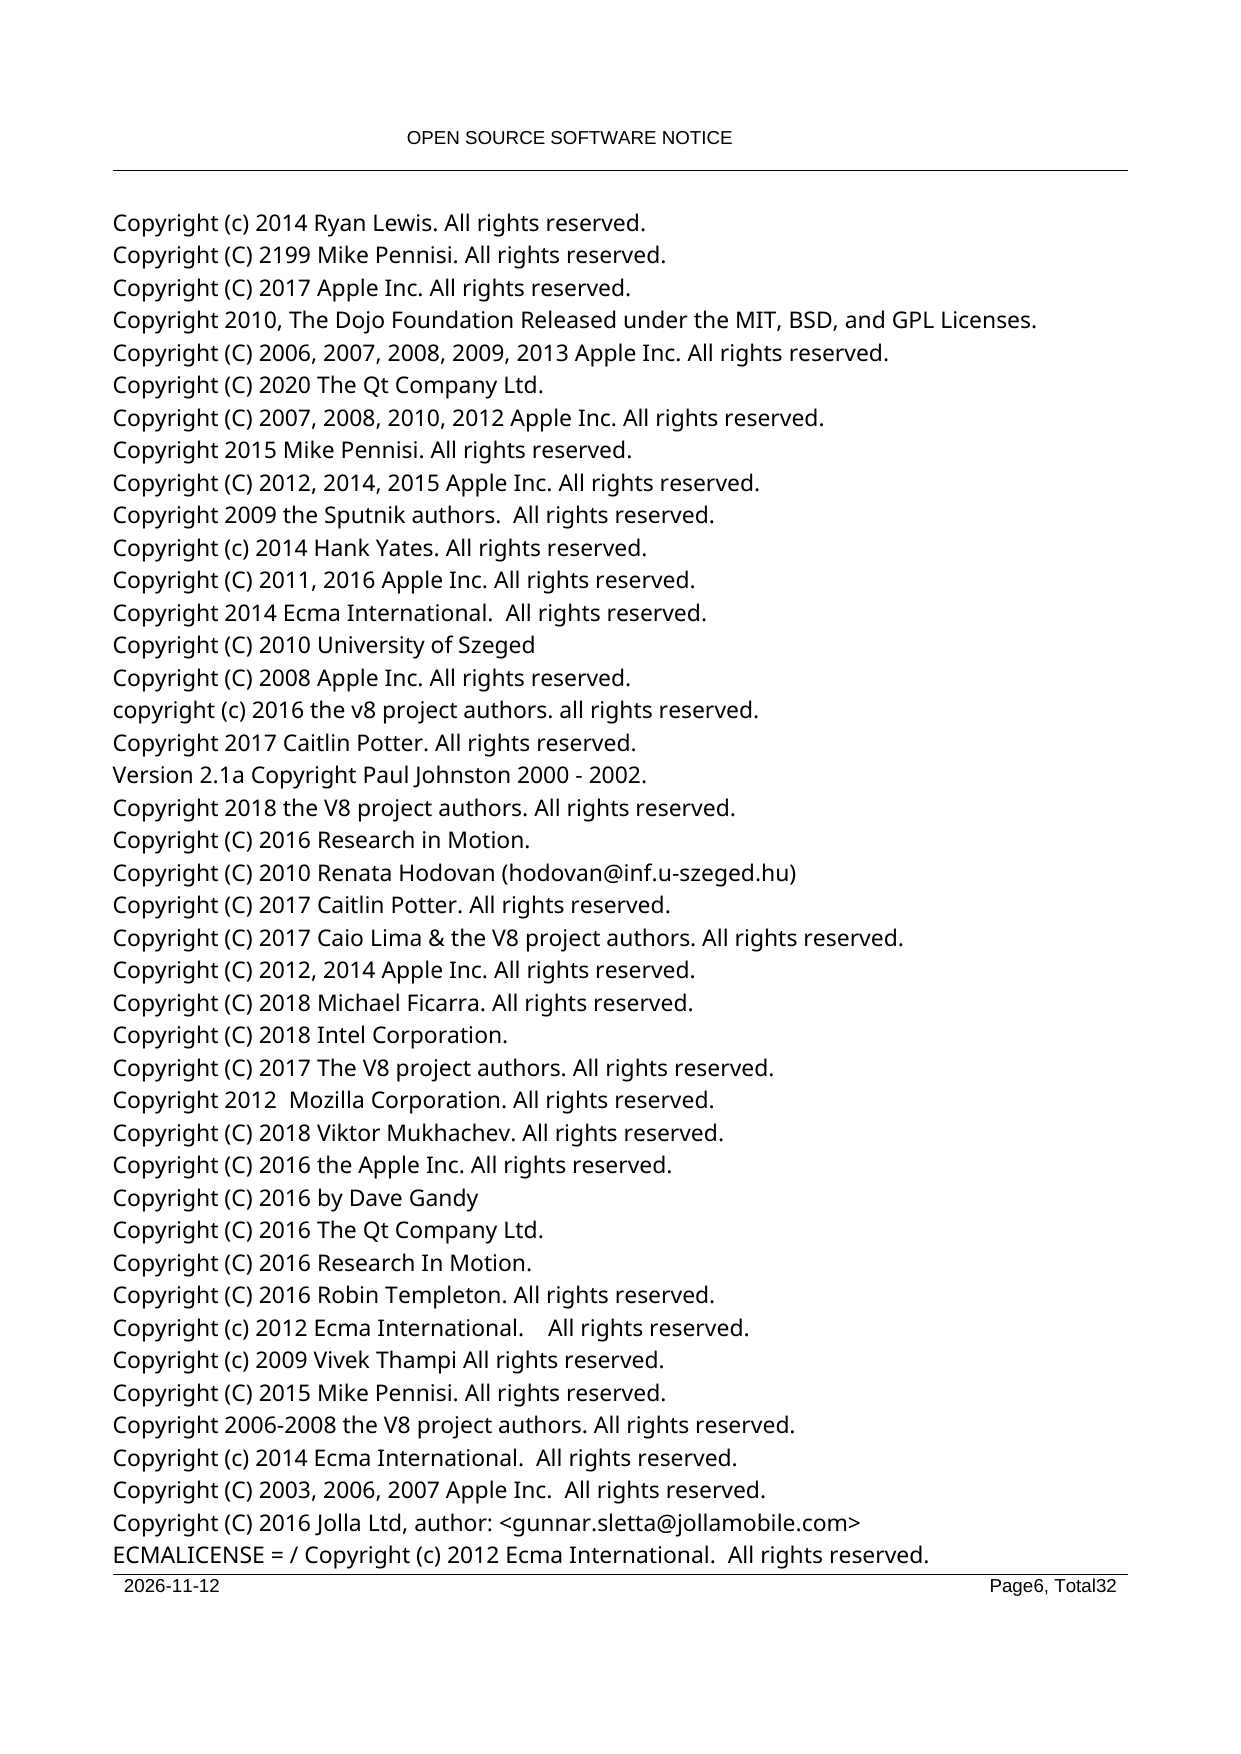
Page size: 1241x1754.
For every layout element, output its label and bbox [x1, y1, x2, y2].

text [112, 206, 1128, 1571]
